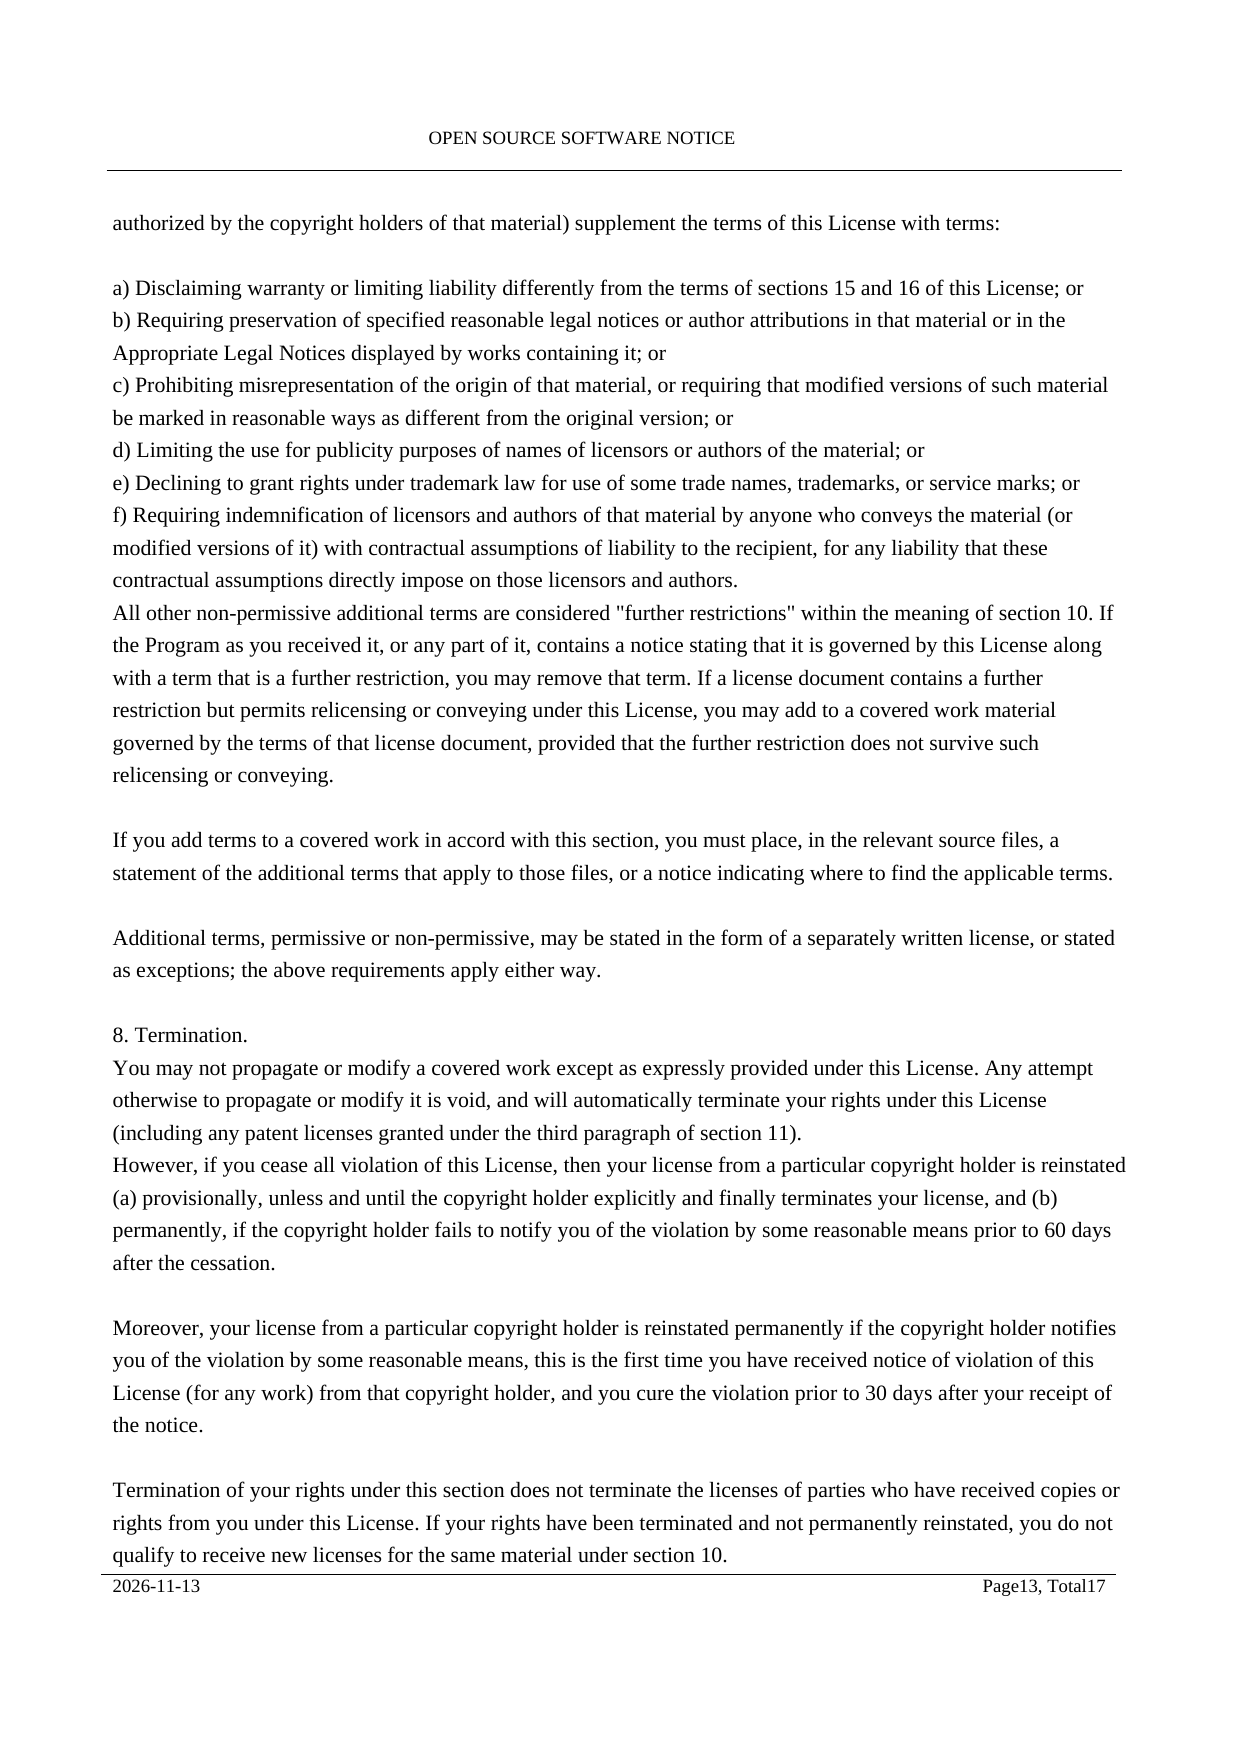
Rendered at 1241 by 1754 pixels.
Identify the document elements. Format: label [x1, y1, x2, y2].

text [112, 206, 1128, 1571]
